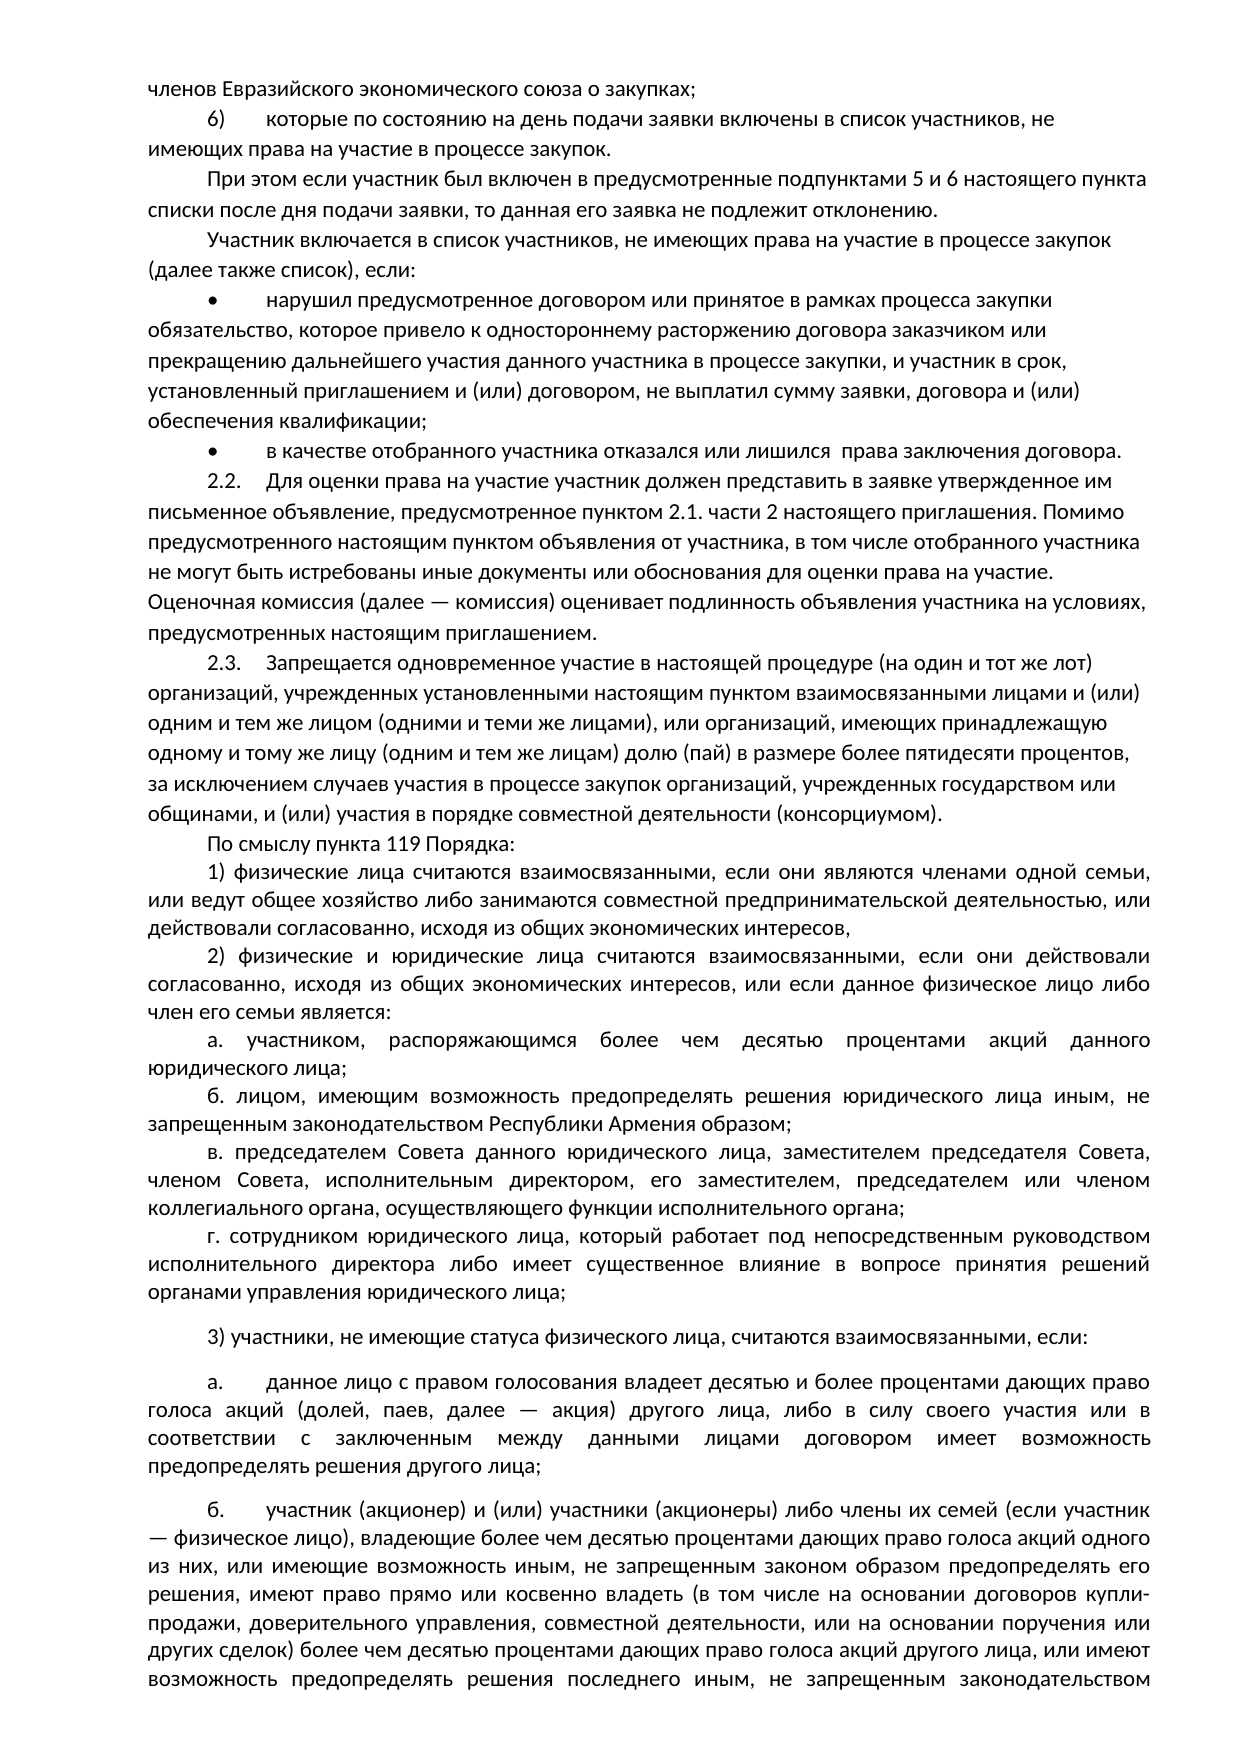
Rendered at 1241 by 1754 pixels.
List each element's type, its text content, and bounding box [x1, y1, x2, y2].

text 6) которые по состоянию на день подачи заявки включены в список участников, не имеющих права на участие в процессе закупок. [148, 104, 1152, 162]
text в. председателем Совета данного юридического лица, заместителем председателя Совета, членом Совета, исполнительным директором, его заместителем, председателем или членом коллегиального органа, осуществляющего функции исполнительного органа; [148, 1137, 1152, 1221]
text 2.2. Для оценки права на участие участник должен представить в заявке утвержденное им письменное объявление, предусмотренное пунктом 2.1. части 2 настоящего приглашения. Помимо предусмотренного настоящим пунктом объявления от участника, в том числе отобранного участника не могут быть истребованы иные документы или обоснования для оценки права на участие. Оценочная комиссия (далее — комиссия) оценивает подлинность объявления участника на условиях, предусмотренных настоящим приглашением. [148, 467, 1152, 646]
text г. сотрудником юридического лица, который работает под непосредственным руководством исполнительного директора либо имеет существенное влияние в вопросе принятия решений органами управления юридического лица; [148, 1221, 1152, 1305]
text По смыслу пункта 119 Порядка: [148, 829, 1152, 857]
text а. данное лицо с правом голосования владеет десятью и более процентами дающих право голоса акций (долей, паев, далее — акция) другого лица, либо в силу своего участия или в соответствии с заключенным между данными лицами договором имеет возможность предопределять решения другого лица; [148, 1367, 1152, 1479]
text 3) участники, не имеющие статуса физического лица, считаются взаимосвязанными, если: [148, 1322, 1152, 1350]
text б. лицом, имеющим возможность предопределять решения юридического лица иным, не запрещенным законодательством Республики Армения образом; [148, 1081, 1152, 1137]
text 2.3. Запрещается одновременное участие в настоящей процедуре (на один и тот же лот) организаций, учрежденных установленными настоящим пунктом взаимосвязанными лицами и (или) одним и тем же лицом (одними и теми же лицами), или организаций, имеющих принадлежащую одному и тому же лицу (одним и тем же лицам) долю (пай) в размере более пятидесяти процентов, за исключением случаев участия в процессе закупок организаций, учрежденных государством или общинами, и (или) участия в порядке совместной деятельности (консорциумом). [148, 648, 1152, 827]
text Участник включается в список участников, не имеющих права на участие в процессе закупок (далее также список), если: [148, 225, 1152, 283]
text • нарушил предусмотренное договором или принятое в рамках процесса закупки обязательство, которое привело к одностороннему расторжению договора заказчиком или прекращению дальнейшего участия данного участника в процессе закупки, и участник в срок, установленный приглашением и (или) договором, не выплатил сумму заявки, договора и (или) обеспечения квалификации; [148, 285, 1152, 434]
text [148, 1496, 1152, 1692]
text 2) физические и юридические лица считаются взаимосвязанными, если они действовали согласованно, исходя из общих экономических интересов, или если данное физическое лицо либо член его семьи является: [148, 941, 1152, 1025]
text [148, 74, 1152, 102]
text 1) физические лица считаются взаимосвязанными, если они являются членами одной семьи, или ведут общее хозяйство либо занимаются совместной предпринимательской деятельностью, или действовали согласованно, исходя из общих экономических интересов, [148, 857, 1152, 941]
text а. участником, распоряжающимся более чем десятью процентами акций данного юридического лица; [148, 1025, 1152, 1081]
text При этом если участник был включен в предусмотренные подпунктами 5 и 6 настоящего пункта списки после дня подачи заявки, то данная его заявка не подлежит отклонению. [148, 164, 1152, 223]
text • в качестве отобранного участника отказался или лишился права заключения договора. [148, 436, 1152, 464]
